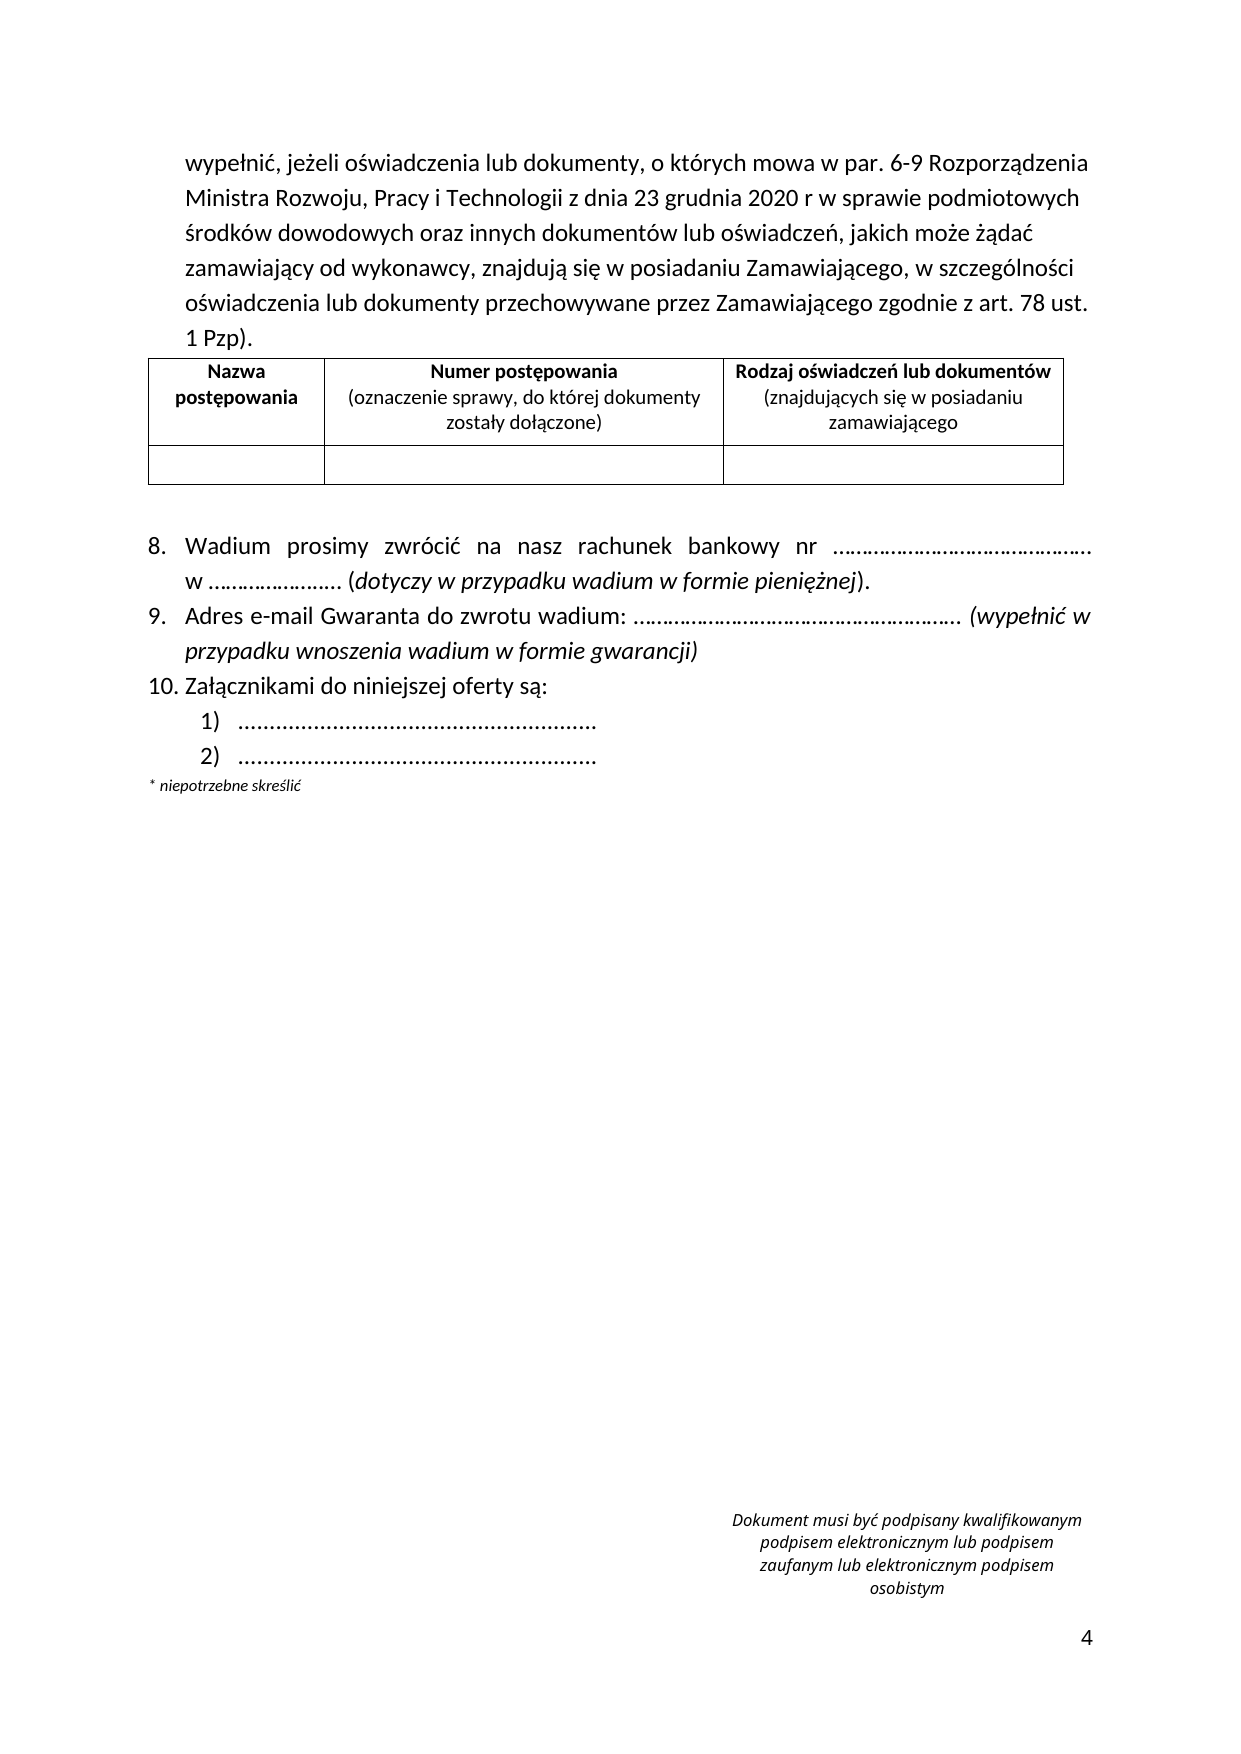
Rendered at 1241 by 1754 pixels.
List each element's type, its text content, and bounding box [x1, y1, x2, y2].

table_cell [325, 446, 723, 484]
list ......................................................... [200, 740, 1093, 771]
list ......................................................... [200, 705, 1093, 736]
list Załącznikami do niniejszej oferty są: [148, 670, 1093, 701]
table_header Nazwa postępowania [149, 359, 324, 445]
table_cell [149, 446, 324, 484]
list Adres e-mail Gwaranta do zwrotu wadium: ………………………………………………… (wypełnić w przypadku wnoszenia wadium w formie gwarancji) [148, 600, 1093, 666]
list Na podstawie art. 127 ust. 2 ustawy z dnia 11 września 2019 r Prawo zamówień publicznych wskazuję nazwę i numer postępowania (oznaczenie sprawy) o udzielenie zamówienia publicznego oraz podmiotowe środki dowodowe, które znajdują się w posiadaniu Zamawiającego, w szczególności oświadczenia lub dokumenty, o których mowa w par. 6-9 Rozporządzenia Ministra Rozwoju, Pracy i Technologii z dnia 23 grudnia 2020 r w sprawie podmiotowych środków dowodowych oraz innych dokumentów lub oświadczeń, jakich może żądać zamawiający od wykonawcy, przechowywane przez Zamawiającego zgodnie z art. 78 ust. 1 Pzp, w celu potwierdzenia okoliczności, o których mowa w art. 273 ust. 1 Pzp i potwierdzam ich prawidłowość i aktualność. (należy wypełnić, jeżeli oświadczenia lub dokumenty, o których mowa w par. 6-9 Rozporządzenia Ministra Rozwoju, Pracy i Technologii z dnia 23 grudnia 2020 r w sprawie podmiotowych środków dowodowych oraz innych dokumentów lub oświadczeń, jakich może żądać zamawiający od wykonawcy, znajdują się w posiadaniu Zamawiającego, w szczególności oświadczenia lub dokumenty przechowywane przez Zamawiającego zgodnie z art. 78 ust. 1 Pzp). [148, 148, 1093, 353]
list * niepotrzebne skreślić [148, 775, 1093, 796]
list Wadium prosimy zwrócić na nasz rachunek bankowy nr ……………………………………… w ………………..… (dotyczy w przypadku wadium w formie pieniężnej). [148, 530, 1093, 596]
table_cell [724, 446, 1063, 484]
table_header Rodzaj oświadczeń lub dokumentów (znajdujących się w posiadaniu zamawiającego [724, 359, 1063, 445]
table_header Numer postępowania (oznaczenie sprawy, do której dokumenty zostały dołączone) [325, 359, 723, 445]
